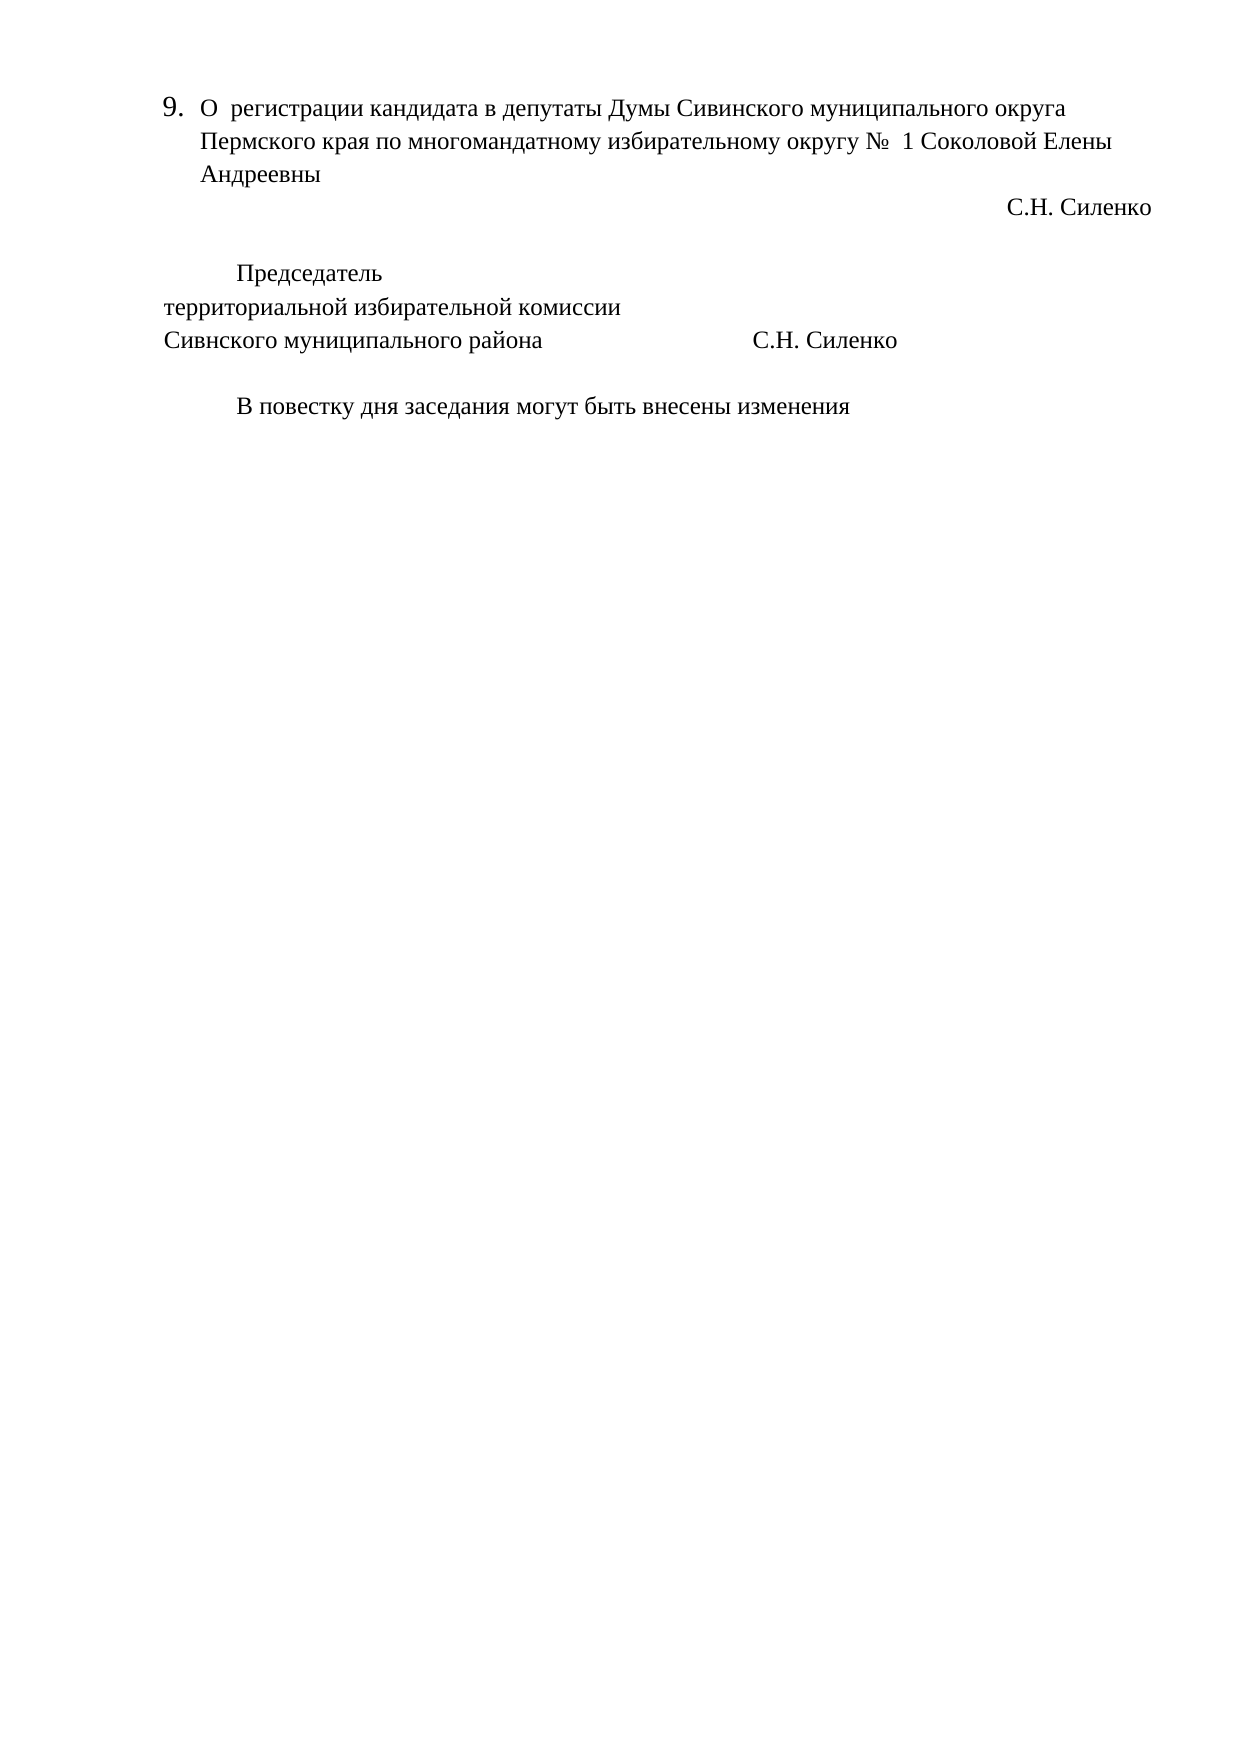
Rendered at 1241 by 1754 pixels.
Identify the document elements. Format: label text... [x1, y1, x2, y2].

list Председатель [164, 258, 1152, 287]
list С.Н. Силенко [200, 192, 1152, 221]
list Сивнского муниципального района С.Н. Силенко [164, 325, 1152, 354]
list О регистрации кандидата в депутаты Думы Сивинского муниципального округа Пермского края по многомандатному избирательному округу № 1 Соколовой Елены Андреевны [162, 89, 1152, 188]
list В повестку дня заседания могут быть внесены изменения [164, 391, 1152, 420]
list территориальной избирательной комиссии [164, 292, 1152, 321]
